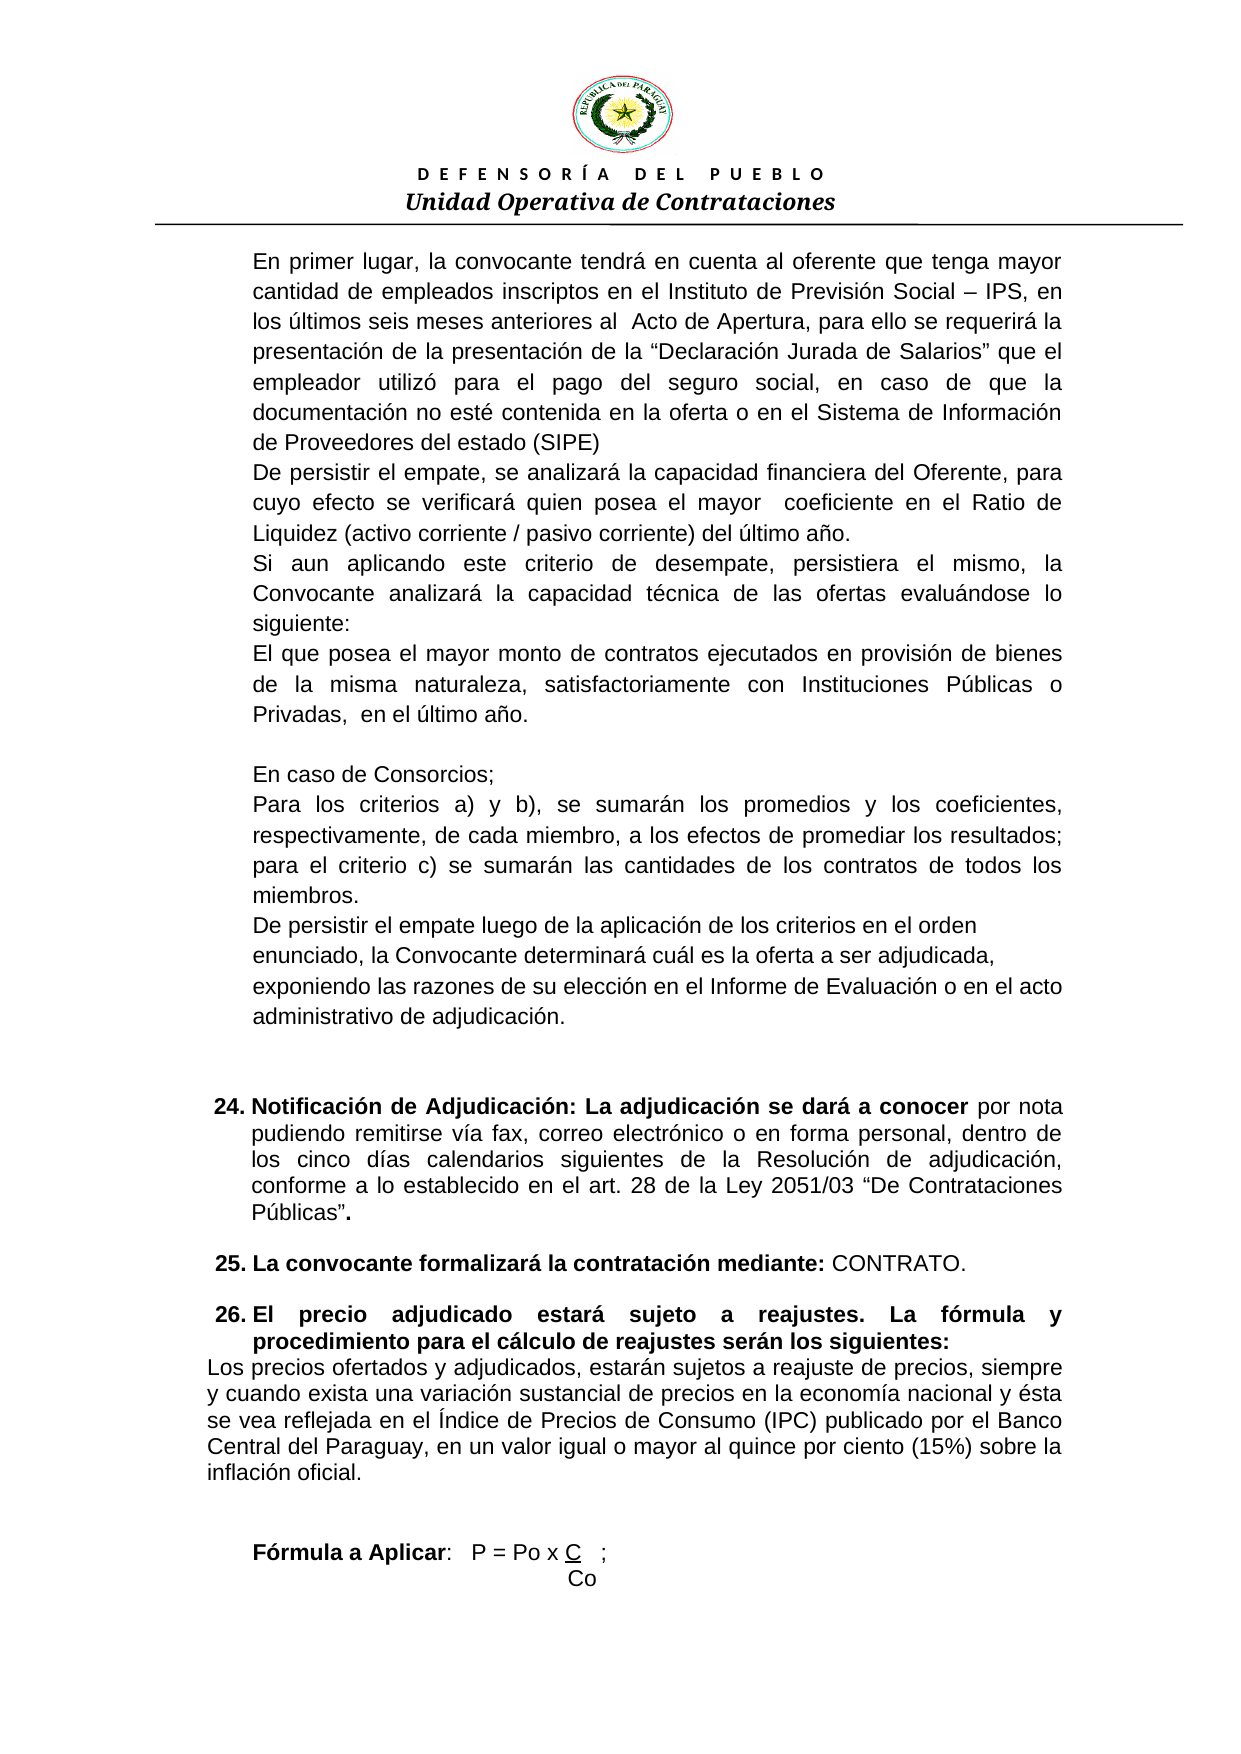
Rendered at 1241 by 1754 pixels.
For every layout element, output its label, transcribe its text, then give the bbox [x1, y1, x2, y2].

list De persistir el empate luego de la aplicación de los criterios en el orden enunciado, la Convocante determinará cuál es la oferta a ser adjudicada, exponiendo las razones de su elección en el Informe de Evaluación o en el acto administrativo de adjudicación. [252, 912, 1063, 1029]
list De persistir el empate, se analizará la capacidad financiera del Oferente, para cuyo efecto se verificará quien posea el mayor coeficiente en el Ratio de Liquidez (activo corriente / pasivo corriente) del último año. [252, 459, 1063, 546]
list La convocante formalizará la contratación mediante: CONTRATO. [215, 1250, 1063, 1276]
list Fórmula a Aplicar: P = Po x C ; [252, 1538, 1063, 1565]
text Los precios ofertados y adjudicados, estarán sujetos a reajuste de precios, siempre y cuando exista una variación sustancial de precios en la economía nacional y ésta se vea reflejada en el Índice de Precios de Consumo (IPC) publicado por el Banco Central del Paraguay, en un valor igual o mayor al quince por ciento (15%) sobre la inflación oficial. [207, 1354, 1063, 1486]
list El precio adjudicado estará sujeto a reajustes. La fórmula y procedimiento para el cálculo de reajustes serán los siguientes: [215, 1301, 1063, 1354]
list Notificación de Adjudicación: La adjudicación se dará a conocer por nota pudiendo remitirse vía fax, correo electrónico o en forma personal, dentro de los cinco días calendarios siguientes de la Resolución de adjudicación, conforme a lo establecido en el art. 28 de la Ley 2051/03 “De Contrataciones Públicas”. [213, 1093, 1063, 1225]
list Si aun aplicando este criterio de desempate, persistiera el mismo, la Convocante analizará la capacidad técnica de las ofertas evaluándose lo siguiente: [252, 550, 1063, 637]
list Para los criterios a) y b), se sumarán los promedios y los coeficientes, respectivamente, de cada miembro, a los efectos de promediar los resultados; para el criterio c) se sumarán las cantidades de los contratos de todos los miembros. [252, 791, 1063, 908]
picture [570, 73, 677, 155]
list En caso de Consorcios; [252, 761, 1063, 788]
list En primer lugar, la convocante tendrá en cuenta al oferente que tenga mayor cantidad de empleados inscriptos en el Instituto de Previsión Social – IPS, en los últimos seis meses anteriores al Acto de Apertura, para ello se requerirá la presentación de la presentación de la “Declaración Jurada de Salarios” que el empleador utilizó para el pago del seguro social, en caso de que la documentación no esté contenida en la oferta o en el Sistema de Información de Proveedores del estado (SIPE) [252, 248, 1063, 455]
list El que posea el mayor monto de contratos ejecutados en provisión de bienes de la misma naturaleza, satisfactoriamente con Instituciones Públicas o Privadas, en el último año. [252, 640, 1063, 727]
list Co [252, 1565, 1063, 1593]
